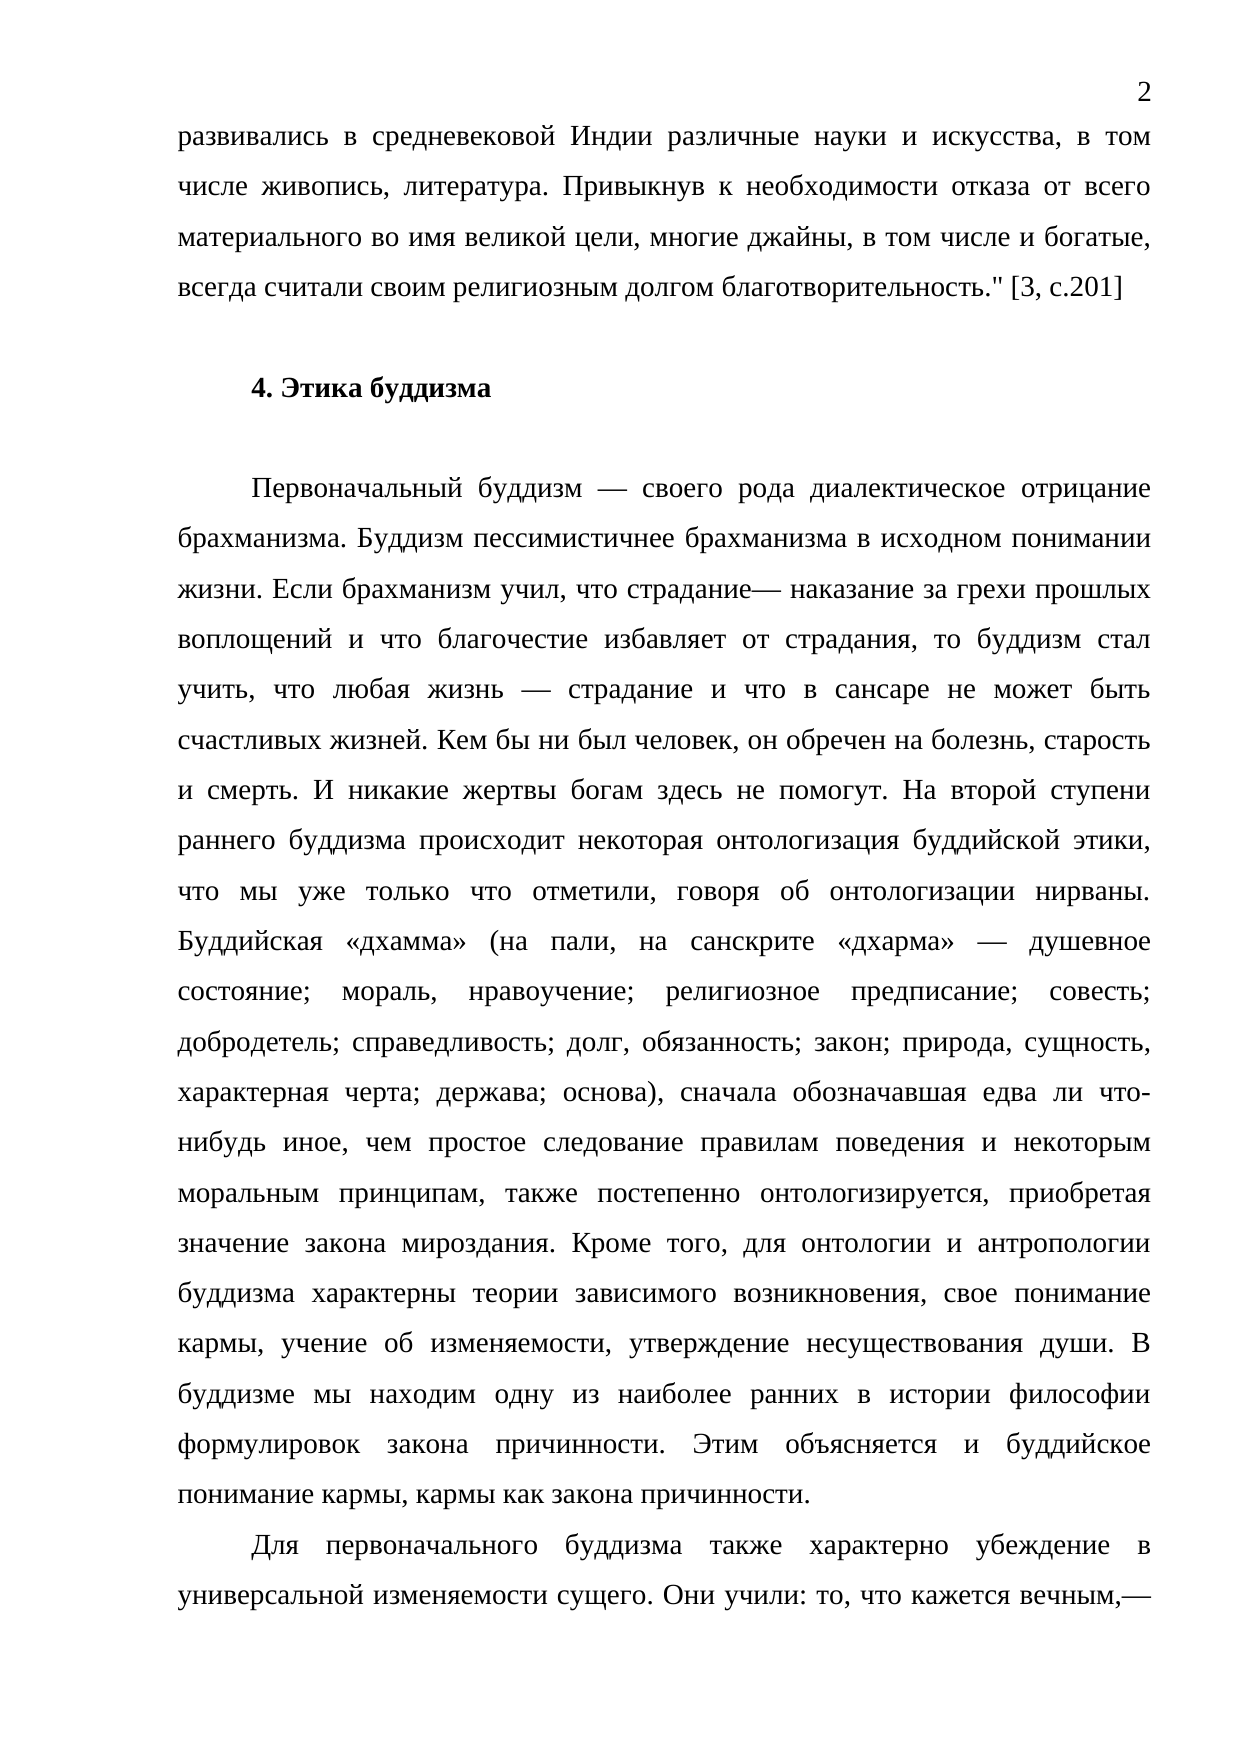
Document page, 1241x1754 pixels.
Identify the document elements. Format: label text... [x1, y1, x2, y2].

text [177, 118, 1152, 303]
text 4. Этика буддизма [177, 370, 1152, 403]
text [177, 1527, 1152, 1611]
text Первоначальный буддизм — своего рода диалектическое отрицание брахманизма. Буддизм пессимистичнее брахманизма в исходном понимании жизни. Если брахманизм учил, что страдание— наказание за грехи прошлых воплощений и что благочестие избавляет от страдания, то буддизм стал учить, что любая жизнь — страдание и что в сансаре не может быть счастливых жизней. Кем бы ни был человек, он обречен на болезнь, старость и смерть. И никакие жертвы богам здесь не помогут. На второй ступени раннего буддизма происходит некоторая онтологизация буддийской этики, что мы уже только что отметили, говоря об онтологизации нирваны. Буддийская «дхамма» (на пали, на санскрите «дхарма» — душевное состояние; мораль, нравоучение; религиозное предписание; совесть; добродетель; справедливость; долг, обязанность; закон; природа, сущность, характерная черта; держава; основа), сначала обозначавшая едва ли что-нибудь иное, чем простое следование правилам поведения и некоторым моральным принципам, также постепенно онтологизируется, приобретая значение закона мироздания. Кроме того, для онтологии и антропологии буддизма характерны теории зависимого возникновения, свое понимание кармы, учение об изменяемости, утверждение несуществования души. В буддизме мы находим одну из наиболее ранних в истории философии формулировок закона причинности. Этим объясняется и буддийское понимание кармы, кармы как закона причинности. [177, 470, 1152, 1510]
